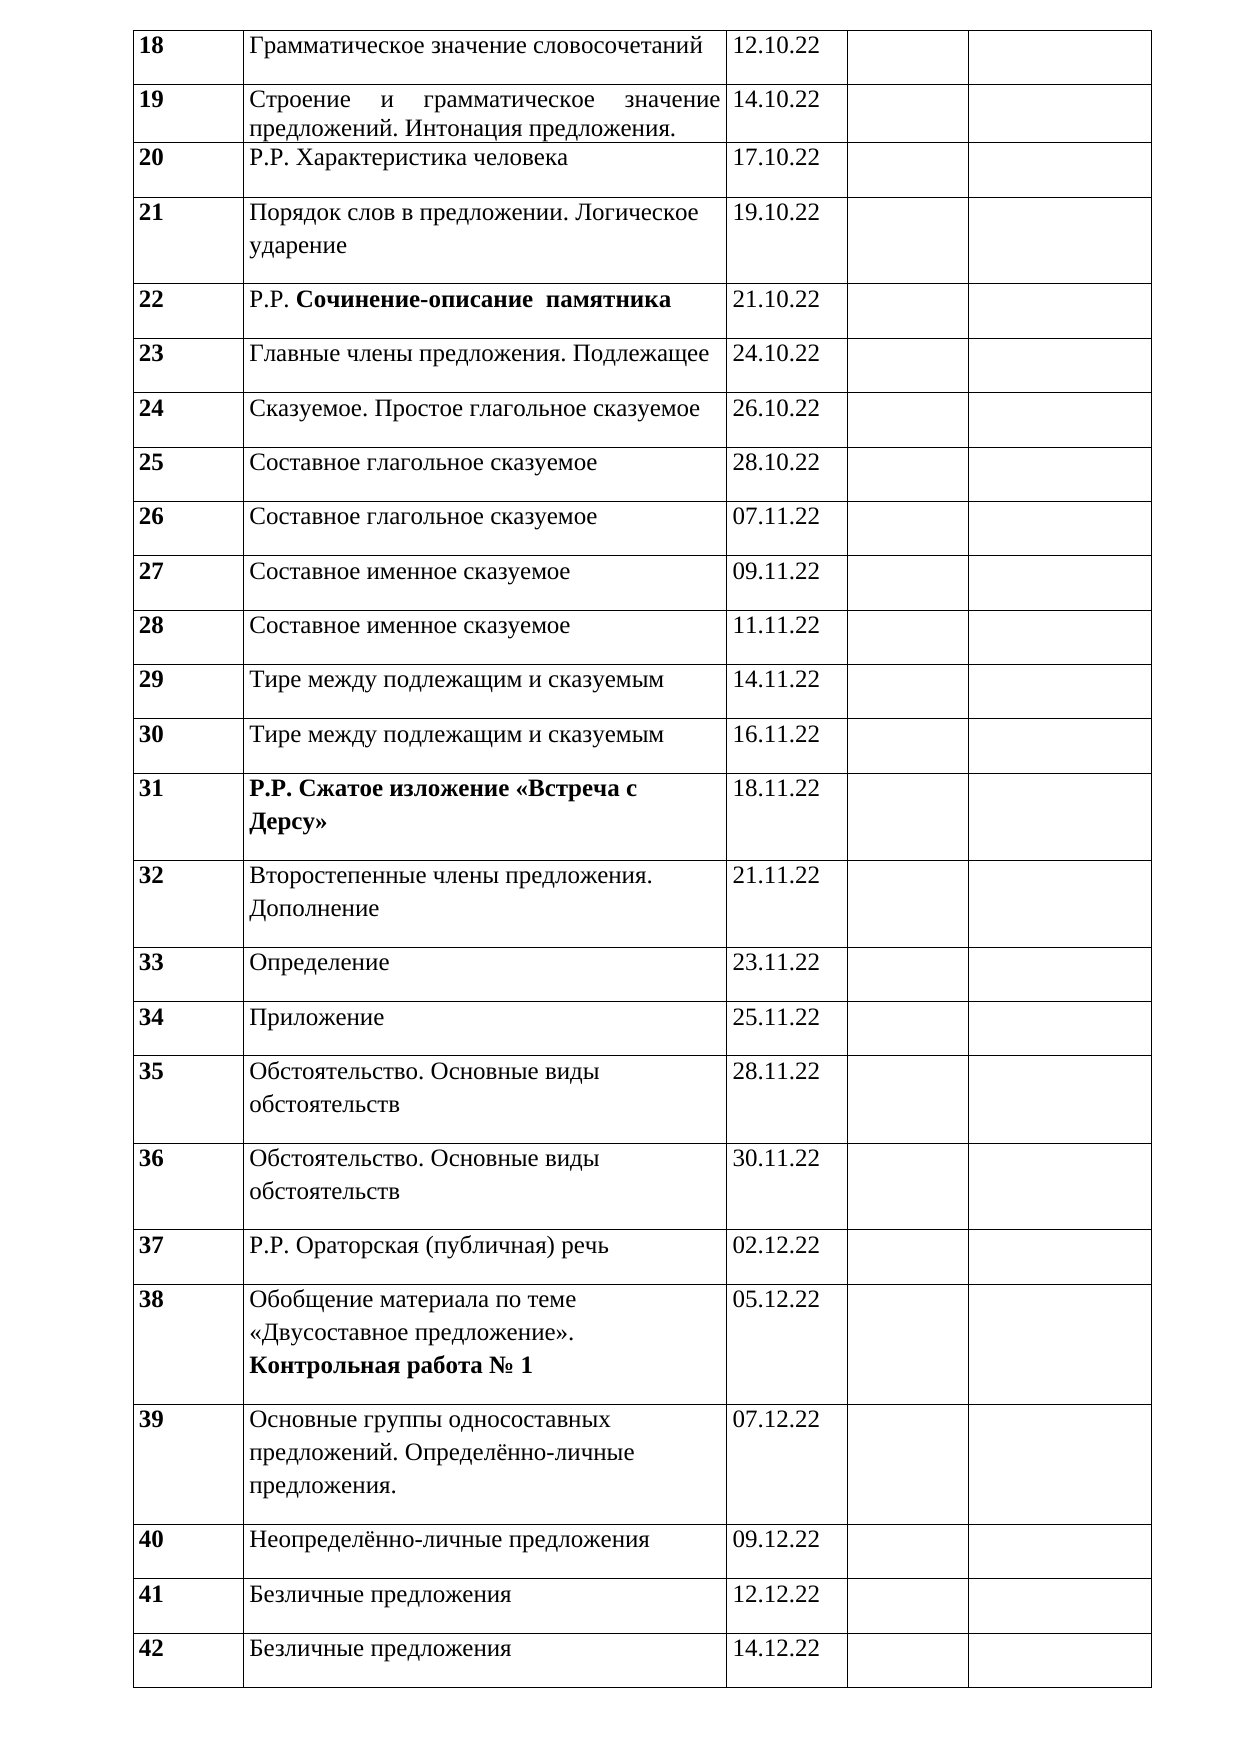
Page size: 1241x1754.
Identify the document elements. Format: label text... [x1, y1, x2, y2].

table_cell [969, 1634, 1151, 1687]
table_cell 05.12.22 [727, 1285, 847, 1404]
table_cell 26.10.22 [727, 393, 847, 446]
table_cell 07.11.22 [727, 502, 847, 555]
table_cell [969, 719, 1151, 773]
table_cell Приложение [244, 1002, 726, 1055]
table_cell [969, 1144, 1151, 1229]
table_cell Р.Р. Сжатое изложение «Встреча с Дерсу» [244, 774, 726, 860]
table_cell 33 [134, 948, 243, 1001]
table_cell 24.10.22 [727, 339, 847, 392]
table_cell [969, 1525, 1151, 1578]
table_cell Определение [244, 948, 726, 1001]
table_cell 14.12.22 [727, 1634, 847, 1687]
table_cell 19.10.22 [727, 198, 847, 283]
table_cell [969, 31, 1151, 84]
table_cell [969, 1285, 1151, 1404]
table_cell 28.10.22 [727, 448, 847, 501]
table_cell Тире между подлежащим и сказуемым [244, 719, 726, 773]
table_cell 30 [134, 719, 243, 773]
table_cell [848, 143, 968, 196]
table_cell 17.10.22 [727, 143, 847, 196]
table_cell Основные группы односоставных предложений. Определённо-личные предложения. [244, 1405, 726, 1524]
table_cell Порядок слов в предложении. Логическое ударение [244, 198, 726, 283]
table_cell 40 [134, 1525, 243, 1578]
table_cell 37 [134, 1230, 243, 1284]
table_cell 21 [134, 198, 243, 283]
table_cell [848, 861, 968, 947]
table_cell [848, 339, 968, 392]
table_cell [848, 85, 968, 142]
table_cell 29 [134, 665, 243, 718]
table_cell 30.11.22 [727, 1144, 847, 1229]
table_cell [969, 1405, 1151, 1524]
table_cell Составное именное сказуемое [244, 611, 726, 664]
table_cell [848, 1144, 968, 1229]
table_cell 18.11.22 [727, 774, 847, 860]
table_cell [848, 1230, 968, 1284]
table_cell Строение и грамматическое значение предложений. Интонация предложения. [244, 85, 726, 142]
table_cell [969, 1579, 1151, 1632]
table_cell 25 [134, 448, 243, 501]
table_cell Безличные предложения [244, 1634, 726, 1687]
table_cell Р.Р. Сочинение-описание памятника [244, 284, 726, 338]
table_cell Второстепенные члены предложения. Дополнение [244, 861, 726, 947]
table_cell 09.11.22 [727, 556, 847, 609]
table_cell Тире между подлежащим и сказуемым [244, 665, 726, 718]
table_cell Неопределённо-личные предложения [244, 1525, 726, 1578]
table_cell [848, 1002, 968, 1055]
table_cell [848, 198, 968, 283]
table_cell 12.12.22 [727, 1579, 847, 1632]
table_cell [848, 611, 968, 664]
table_cell 23.11.22 [727, 948, 847, 1001]
table_cell [969, 861, 1151, 947]
table_cell [969, 393, 1151, 446]
table_cell [969, 774, 1151, 860]
table_cell 24 [134, 393, 243, 446]
table_cell [969, 502, 1151, 555]
table_cell Обстоятельство. Основные виды обстоятельств [244, 1056, 726, 1142]
table_cell 38 [134, 1285, 243, 1404]
table_cell Составное глагольное сказуемое [244, 448, 726, 501]
table_cell [848, 774, 968, 860]
table_cell 32 [134, 861, 243, 947]
table_cell [848, 393, 968, 446]
table_cell 39 [134, 1405, 243, 1524]
table_cell [969, 85, 1151, 142]
table_cell 09.12.22 [727, 1525, 847, 1578]
table_cell [848, 1525, 968, 1578]
table_cell 34 [134, 1002, 243, 1055]
table_cell 28.11.22 [727, 1056, 847, 1142]
table_cell [848, 719, 968, 773]
table_cell Составное глагольное сказуемое [244, 502, 726, 555]
table_cell 16.11.22 [727, 719, 847, 773]
table_cell 25.11.22 [727, 1002, 847, 1055]
table_cell [848, 1579, 968, 1632]
table_cell Р.Р. Ораторская (публичная) речь [244, 1230, 726, 1284]
table_cell 28 [134, 611, 243, 664]
table_cell [848, 1405, 968, 1524]
table_cell Составное именное сказуемое [244, 556, 726, 609]
table_cell [848, 665, 968, 718]
table_cell [848, 1634, 968, 1687]
table_cell Сказуемое. Простое глагольное сказуемое [244, 393, 726, 446]
table_cell 11.11.22 [727, 611, 847, 664]
table_cell [848, 1056, 968, 1142]
table_cell 12.10.22 [727, 31, 847, 84]
table_cell [848, 31, 968, 84]
table_cell 42 [134, 1634, 243, 1687]
table_cell Безличные предложения [244, 1579, 726, 1632]
table_cell [969, 1056, 1151, 1142]
table_cell 14.11.22 [727, 665, 847, 718]
table_cell 02.12.22 [727, 1230, 847, 1284]
table_cell 41 [134, 1579, 243, 1632]
table_cell 20 [134, 143, 243, 196]
table_cell [848, 1285, 968, 1404]
table_cell Главные члены предложения. Подлежащее [244, 339, 726, 392]
table_cell 26 [134, 502, 243, 555]
table_cell [969, 448, 1151, 501]
table_cell 36 [134, 1144, 243, 1229]
table_cell 18 [134, 31, 243, 84]
table_cell [969, 556, 1151, 609]
table_cell [969, 1002, 1151, 1055]
table_cell 27 [134, 556, 243, 609]
table_cell Обстоятельство. Основные виды обстоятельств [244, 1144, 726, 1229]
table_cell [848, 448, 968, 501]
table_cell Грамматическое значение словосочетаний [244, 31, 726, 84]
table_cell 21.10.22 [727, 284, 847, 338]
table_cell 35 [134, 1056, 243, 1142]
table_cell [969, 611, 1151, 664]
table_cell [969, 198, 1151, 283]
table_cell [969, 948, 1151, 1001]
table_cell 21.11.22 [727, 861, 847, 947]
table_cell [969, 284, 1151, 338]
table_cell Обобщение материала по теме «Двусоставное предложение». Контрольная работа № 1 [244, 1285, 726, 1404]
table_cell 22 [134, 284, 243, 338]
table_cell [969, 1230, 1151, 1284]
table_cell 31 [134, 774, 243, 860]
table_cell [848, 556, 968, 609]
table_cell 07.12.22 [727, 1405, 847, 1524]
table_cell [848, 948, 968, 1001]
table_cell [848, 284, 968, 338]
table_cell 23 [134, 339, 243, 392]
table_cell 14.10.22 [727, 85, 847, 142]
table_cell [969, 143, 1151, 196]
table_cell Р.Р. Характеристика человека [244, 143, 726, 196]
table_cell [848, 502, 968, 555]
table_cell [969, 665, 1151, 718]
table_cell [969, 339, 1151, 392]
table_cell 19 [134, 85, 243, 142]
